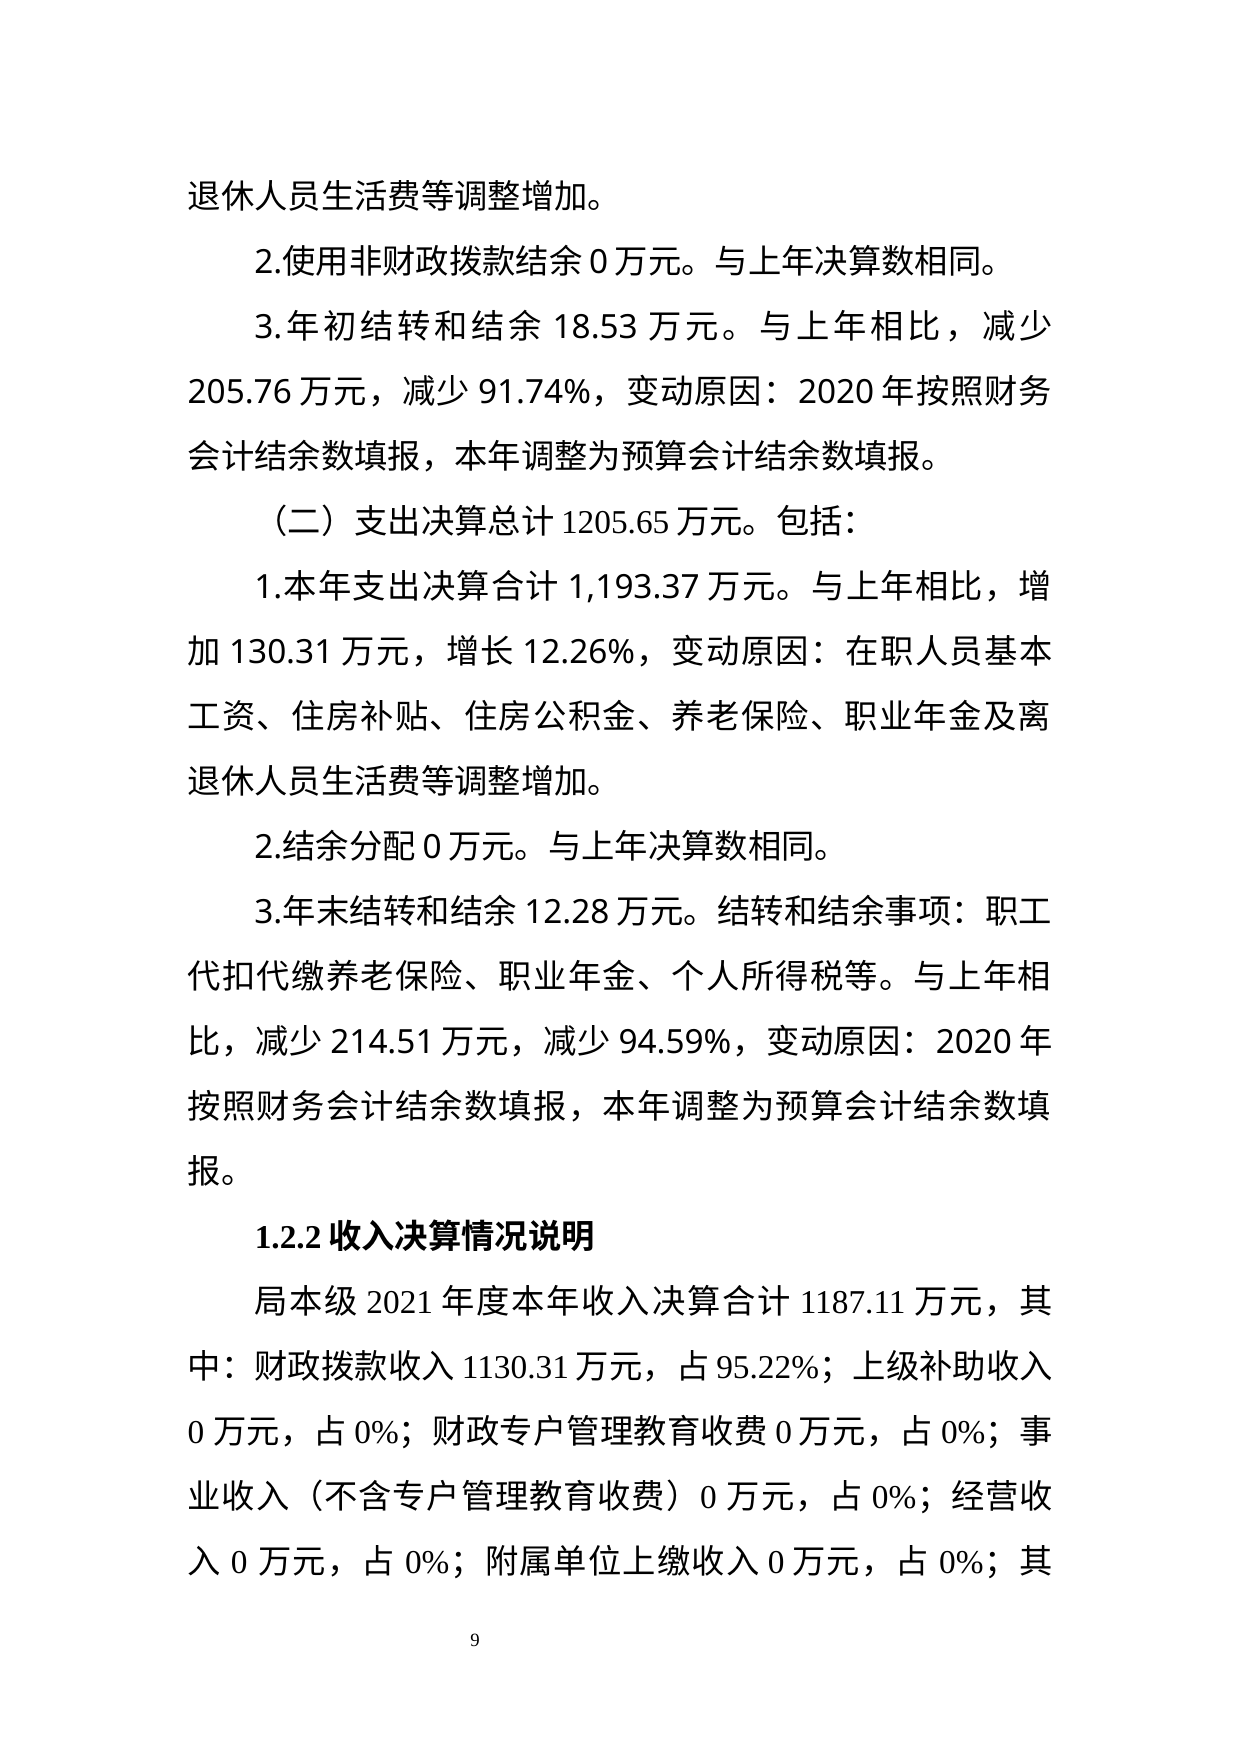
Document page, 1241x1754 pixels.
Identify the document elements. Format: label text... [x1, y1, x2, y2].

text 1.2.2收入决算情况说明 [187, 1202, 1053, 1267]
text 2.使用非财政拨款结余0万元。与上年决算数相同。 [187, 227, 1053, 292]
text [187, 162, 1053, 227]
text 3.年末结转和结余12.28万元。结转和结余事项：职工代扣代缴养老保险、职业年金、个人所得税等。与上年相比，减少214.51万元，减少94.59%，变动原因：2020年按照财务会计结余数填报，本年调整为预算会计结余数填报。 [187, 877, 1053, 1202]
text 3.年初结转和结余18.53万元。与上年相比，减少205.76万元，减少91.74%，变动原因：2020年按照财务会计结余数填报，本年调整为预算会计结余数填报。 [187, 292, 1053, 487]
text 2.结余分配0万元。与上年决算数相同。 [187, 812, 1053, 877]
text 1.本年支出决算合计1,193.37万元。与上年相比，增加130.31万元，增长12.26%，变动原因：在职人员基本工资、住房补贴、住房公积金、养老保险、职业年金及离退休人员生活费等调整增加。 [187, 552, 1053, 812]
text （二）支出决算总计1205.65万元。包括： [187, 487, 1053, 552]
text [187, 1267, 1053, 1592]
